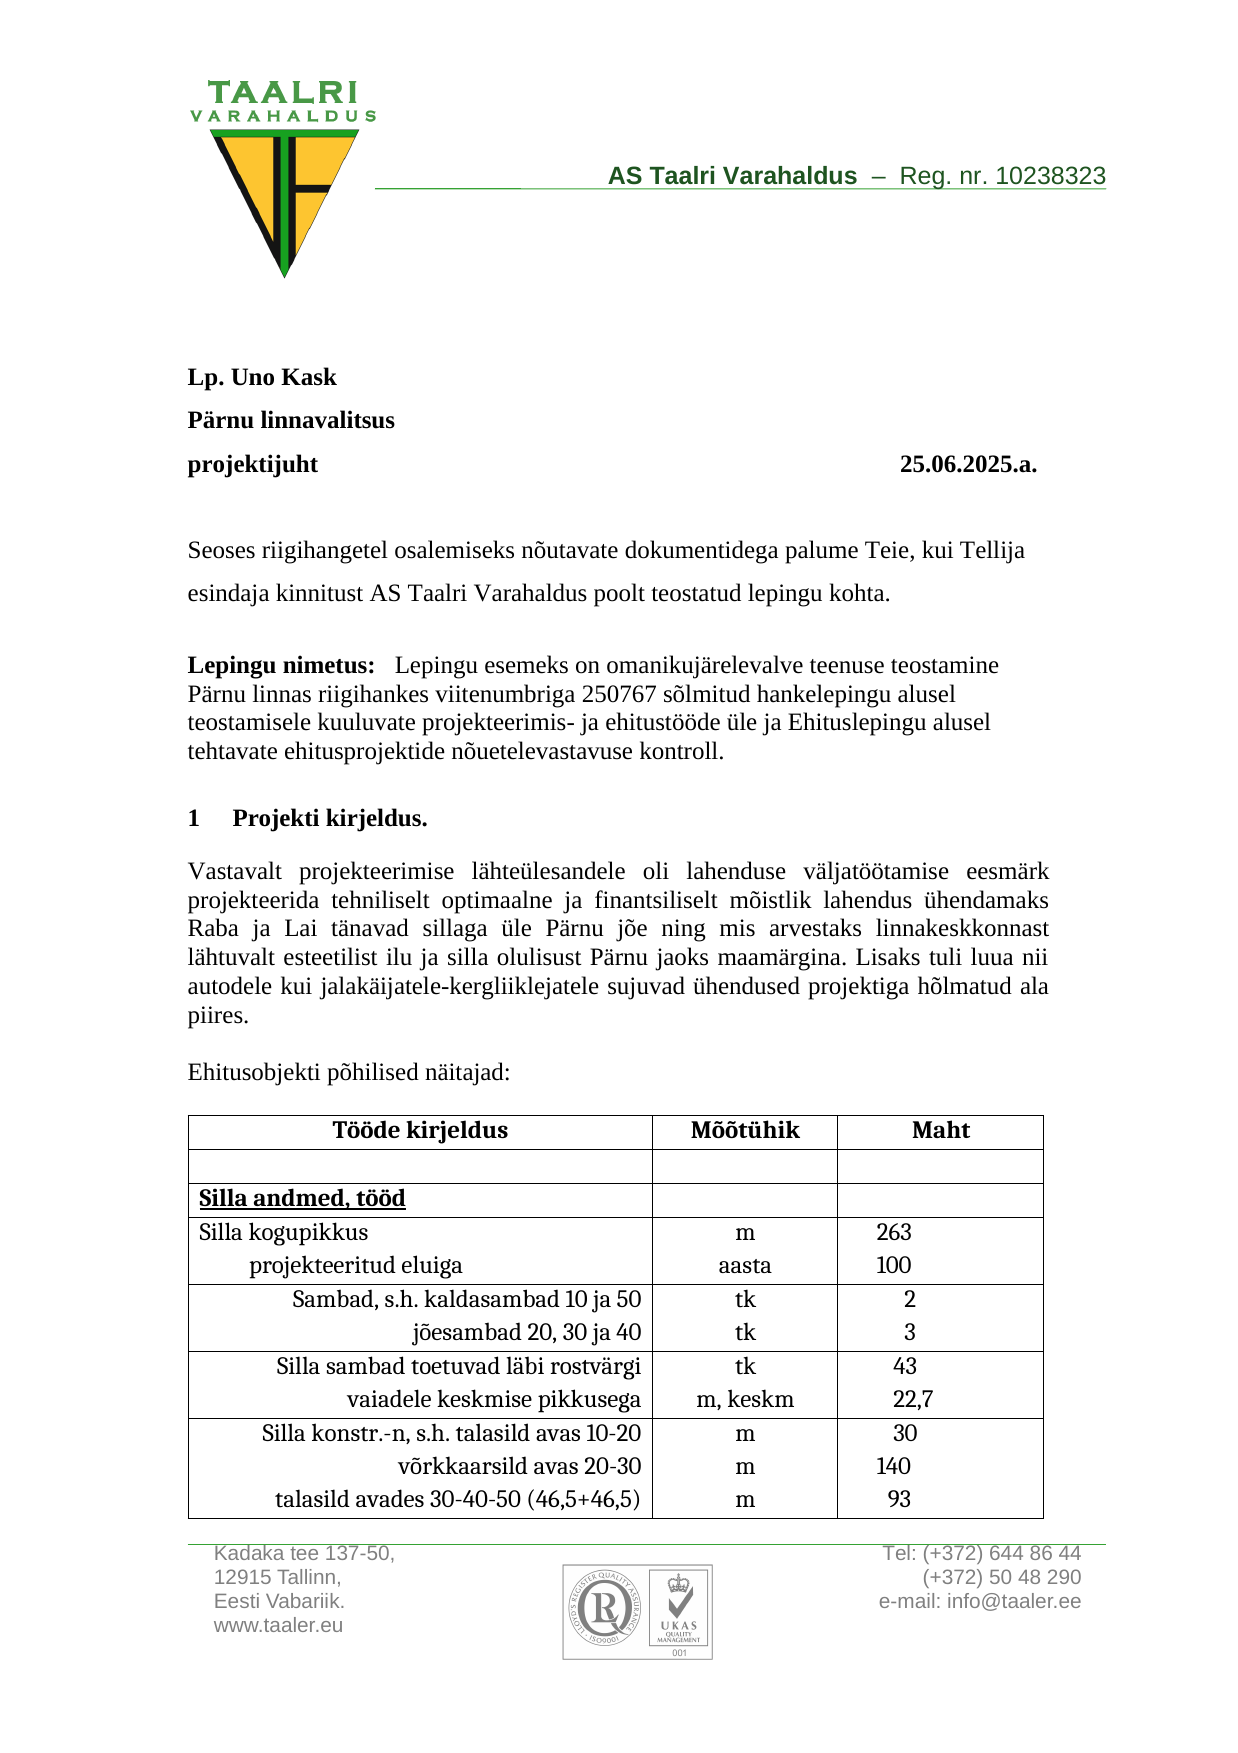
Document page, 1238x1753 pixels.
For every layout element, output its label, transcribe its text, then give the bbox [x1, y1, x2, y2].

table_cell m aasta [653, 1218, 837, 1284]
text Ehitusobjekti põhilised näitajad: [187, 1057, 1050, 1086]
subtitle Projekti kirjeldus. [187, 806, 1050, 831]
table_cell [838, 1150, 1043, 1183]
table_header Mõõtühik [653, 1116, 837, 1149]
table_cell Silla andmed, tööd [189, 1184, 652, 1217]
table_cell Sambad, s.h. kaldasambad 10 ja 50 jõesambad 20, 30 ja 40 [189, 1285, 652, 1351]
table_header Maht [838, 1116, 1043, 1149]
table_cell Silla sambad toetuvad läbi rostvärgi vaiadele keskmise pikkusega [189, 1352, 652, 1418]
table_cell tk tk [653, 1285, 837, 1351]
text projektijuht 25.06.2025.a. [187, 449, 1050, 477]
table_cell [653, 1150, 837, 1183]
table_cell [189, 1150, 652, 1183]
picture [187, 75, 379, 282]
text Lp. Uno Kask [187, 362, 1050, 391]
table_cell 263 100 [838, 1218, 1043, 1284]
table_cell Silla konstr.-n, s.h. talasild avas 10-20 võrkkaarsild avas 20-30 talasild avades 30-40-50 (46,5+46,5) [189, 1419, 652, 1518]
table_cell 30 140 93 [838, 1419, 1043, 1518]
text Vastavalt projekteerimise lähteülesandele oli lahenduse väljatöötamise eesmärk projekteerida tehniliselt optimaalne ja finantsiliselt mõistlik lahendus ühendamaks Raba ja Lai tänavad sillaga üle Pärnu jõe ning mis arvestaks linnakeskkonnast lähtuvalt esteetilist ilu ja silla olulisust Pärnu jaoks maamärgina. Lisaks tuli luua nii autodele kui jalakäijatele-kergliiklejatele sujuvad ühendused projektiga hõlmatud ala piires. [187, 856, 1050, 1028]
table_cell [838, 1184, 1043, 1217]
table_cell 2 3 [838, 1285, 1043, 1351]
text Lepingu nimetus: Lepingu esemeks on omanikujärelevalve teenuse teostamine Pärnu linnas riigihankes viitenumbriga 250767 sõlmitud hankelepingu alusel teostamisele kuuluvate projekteerimis- ja ehitustööde üle ja Ehituslepingu alusel tehtavate ehitusprojektide nõuetelevastavuse kontroll. [187, 650, 1050, 765]
table_cell m m m [653, 1419, 837, 1518]
table_header Tööde kirjeldus [189, 1116, 652, 1149]
table_cell 43 22,7 [838, 1352, 1043, 1418]
table_cell tk m, keskm [653, 1352, 837, 1418]
table_cell Silla kogupikkus projekteeritud eluiga [189, 1218, 652, 1284]
text Seoses riigihangetel osalemiseks nõutavate dokumentidega palume Teie, kui Tellija esindaja kinnitust AS Taalri Varahaldus poolt teostatud lepingu kohta. [187, 535, 1050, 607]
table_cell [653, 1184, 837, 1217]
text Pärnu linnavalitsus [187, 406, 1050, 434]
